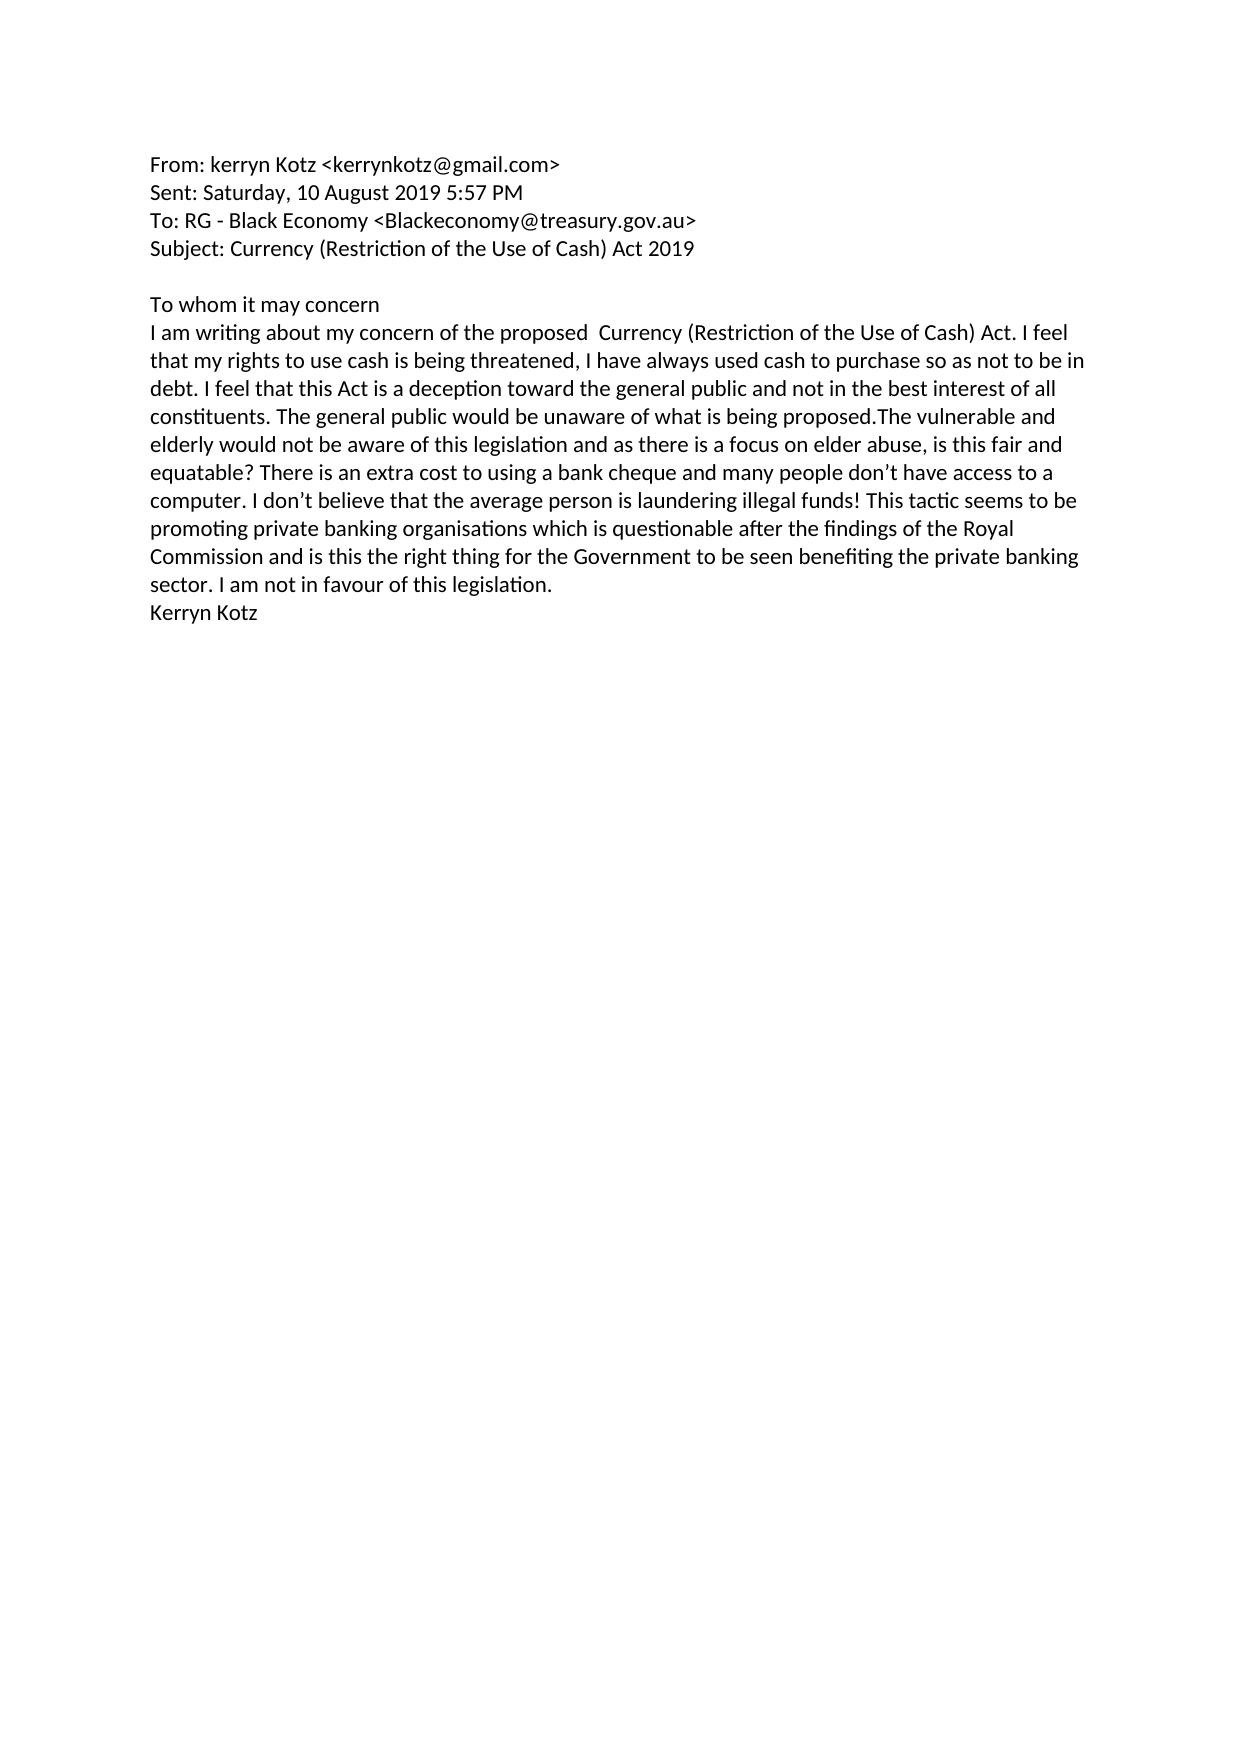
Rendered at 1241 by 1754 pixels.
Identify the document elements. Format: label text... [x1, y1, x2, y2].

text To whom it may concern [150, 290, 1090, 318]
text Kerryn Kotz [150, 598, 1090, 626]
text From: kerryn Kotz <kerrynkotz@gmail.com> Sent: Saturday, 10 August 2019 5:57 PM To: RG - Black Economy <Blackeconomy@treasury.gov.au> Subject: Currency (Restriction of the Use of Cash) Act 2019 [150, 150, 1090, 262]
text I am writing about my concern of the proposed Currency (Restriction of the Use of Cash) Act. I feel that my rights to use cash is being threatened, I have always used cash to purchase so as not to be in debt. I feel that this Act is a deception toward the general public and not in the best interest of all constituents. The general public would be unaware of what is being proposed.The vulnerable and elderly would not be aware of this legislation and as there is a focus on elder abuse, is this fair and equatable? There is an extra cost to using a bank cheque and many people don’t have access to a computer. I don’t believe that the average person is laundering illegal funds! This tactic seems to be promoting private banking organisations which is questionable after the findings of the Royal Commission and is this the right thing for the Government to be seen benefiting the private banking sector. I am not in favour of this legislation. [150, 318, 1090, 598]
